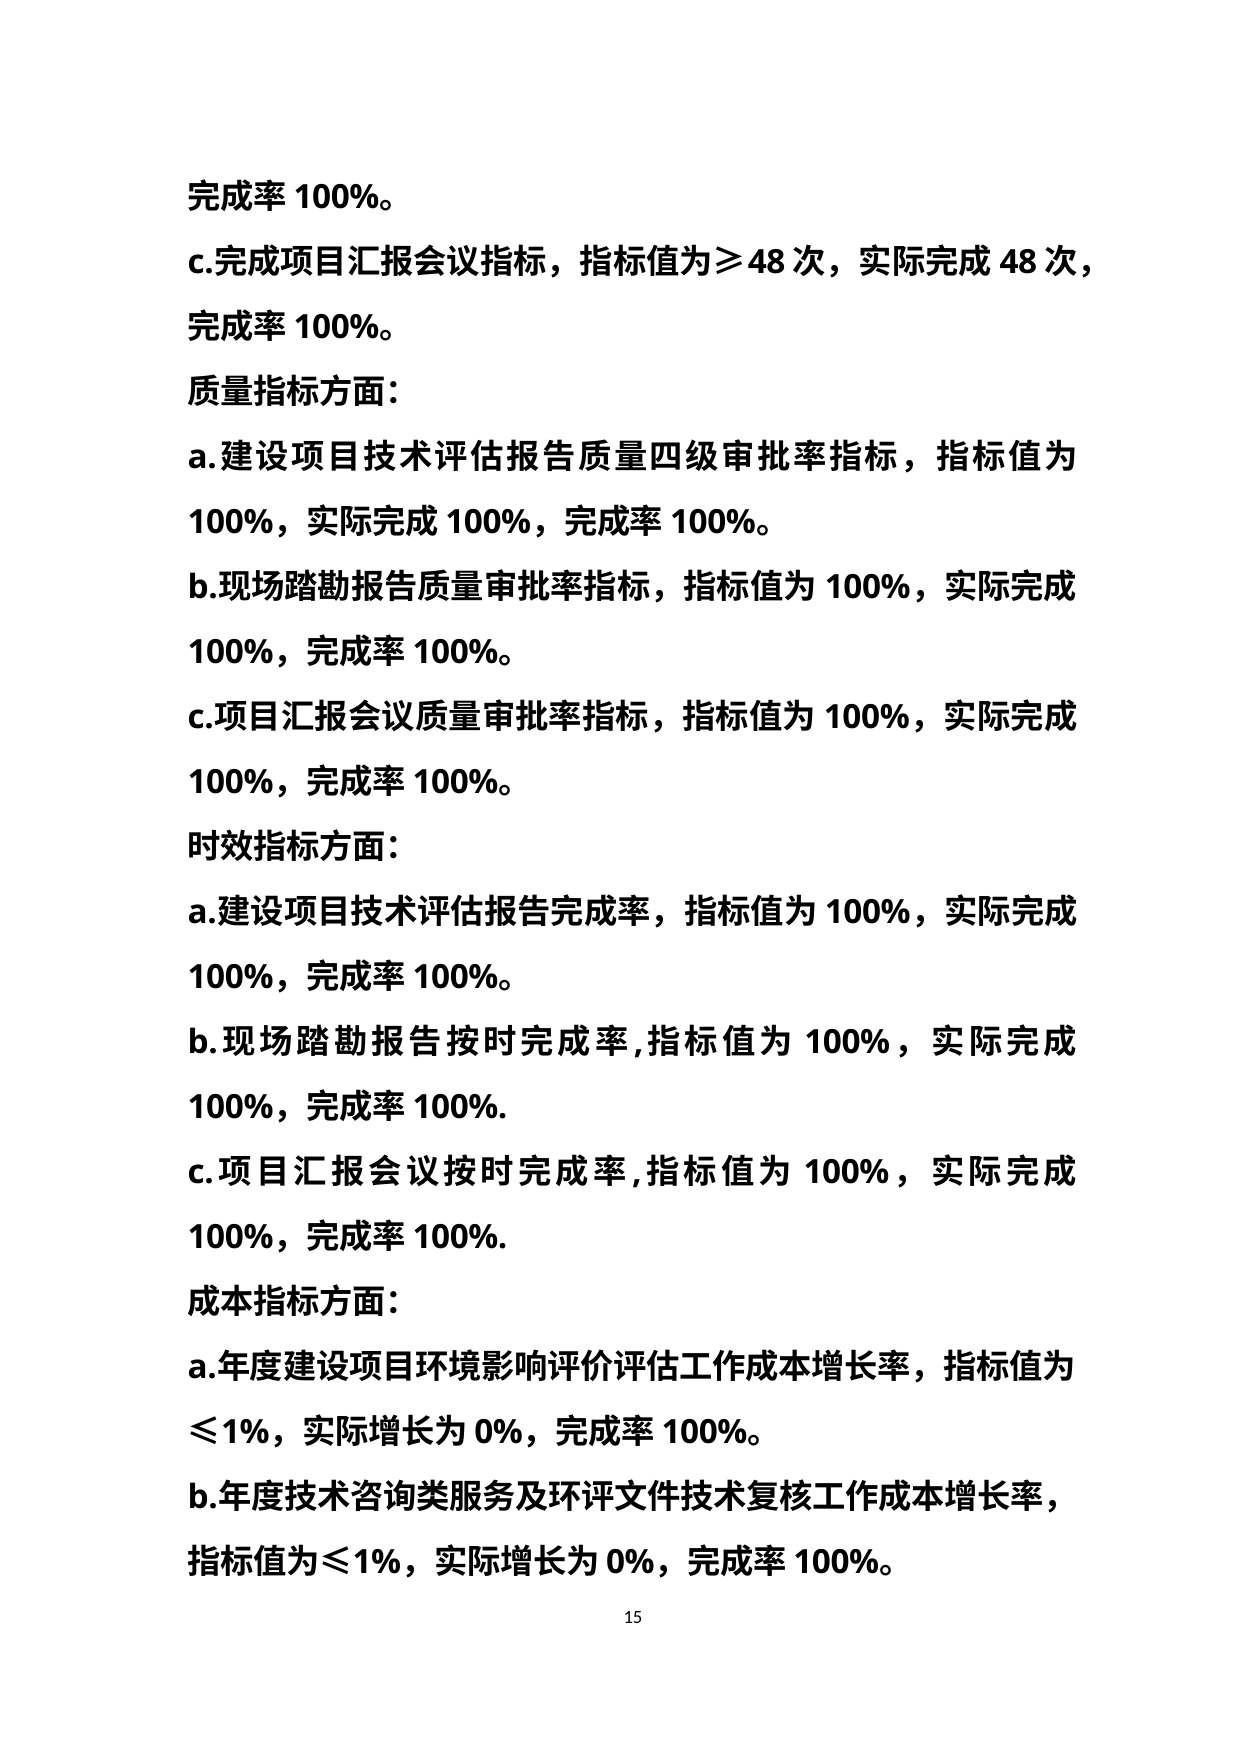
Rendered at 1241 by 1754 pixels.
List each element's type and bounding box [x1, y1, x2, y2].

text [187, 162, 1078, 1592]
